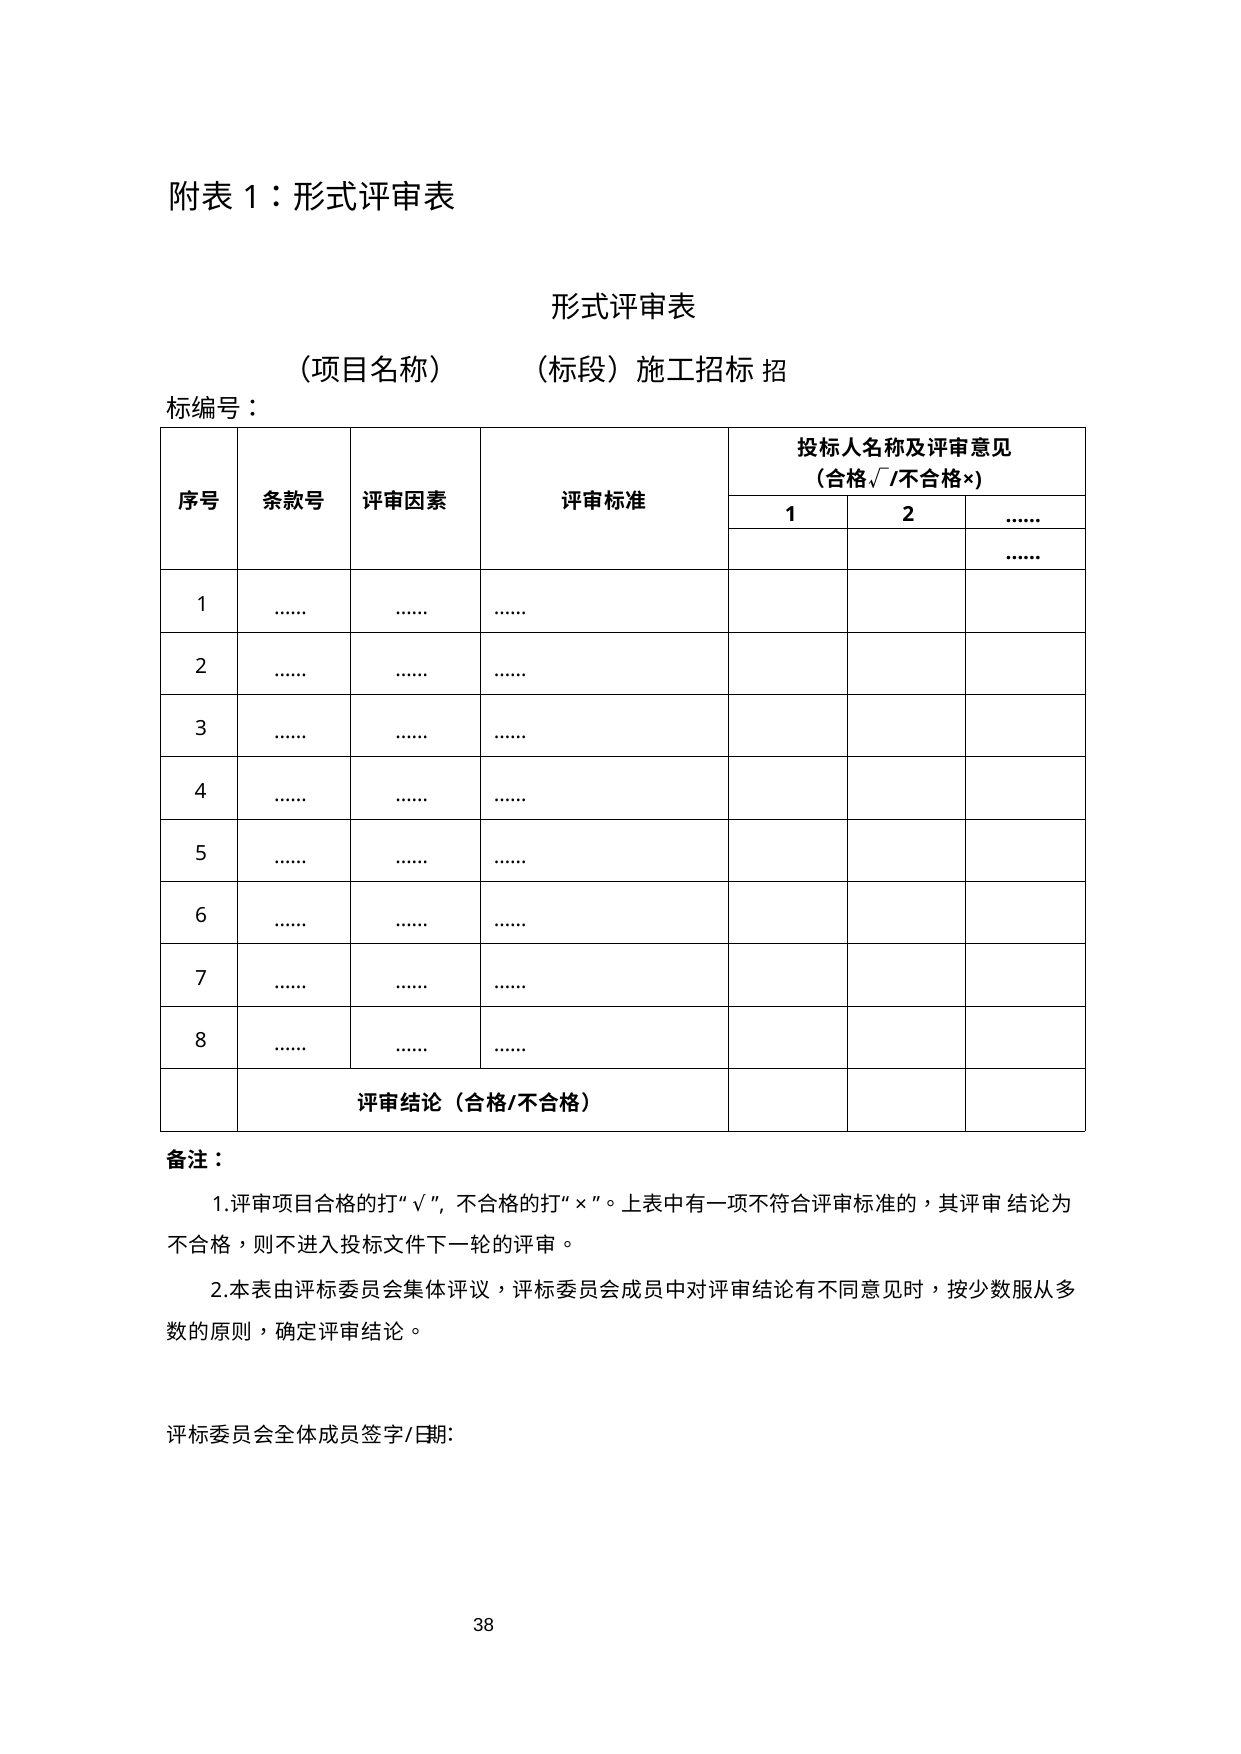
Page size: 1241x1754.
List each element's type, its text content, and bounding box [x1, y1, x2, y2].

table_cell [729, 1007, 847, 1068]
table_cell [848, 529, 965, 569]
table_cell [729, 1069, 847, 1131]
table_cell …… [351, 570, 480, 632]
table_cell …… [481, 882, 728, 943]
table_cell [729, 882, 847, 943]
table_cell [729, 695, 847, 756]
table_cell [966, 1007, 1085, 1068]
text 1.评审项目合格的打“ √ ”, 不合格的打“ × ”。上表中有一项不符合评审标准的，其评审 结论为不合格，则不进入投标文件下一轮的评审。 [167, 1189, 1081, 1259]
table_cell 7 [161, 944, 237, 1006]
table_cell [848, 1069, 965, 1131]
table_cell [848, 570, 965, 632]
table_cell 评审结论（合格/不合格） [238, 1069, 728, 1131]
table_cell [848, 757, 965, 818]
table_header 条款号 [238, 428, 350, 569]
table_cell …… [238, 757, 350, 818]
table_cell [729, 529, 847, 569]
table_cell 3 [161, 695, 237, 756]
table_cell …… [481, 944, 728, 1006]
table_cell [161, 1069, 237, 1131]
table_cell 1 [729, 496, 847, 528]
table_cell 5 [161, 820, 237, 881]
text 附表 1：形式评审表 [168, 176, 1085, 217]
table_cell [729, 944, 847, 1006]
table_cell 4 [161, 757, 237, 818]
text 2.本表由评标委员会集体评议，评标委员会成员中对评审结论有不同意见时，按少数服从多 数的原则，确定评审结论。 [166, 1276, 1081, 1346]
table_cell 6 [161, 882, 237, 943]
table_cell …… [481, 757, 728, 818]
table_cell …… [481, 633, 728, 694]
table_cell …… [238, 944, 350, 1006]
table_cell [729, 633, 847, 694]
table_header 序号 [161, 428, 237, 569]
table_cell [966, 882, 1085, 943]
table_cell …… [351, 633, 480, 694]
text （项目名称） （标段）施工招标 招标编号： [165, 349, 807, 425]
text 评标委员会全体成员签字/日期： [166, 1421, 1085, 1448]
table_header 投标人名称及评审意见 （合格√/不合格×) [729, 428, 1085, 494]
table_cell [848, 820, 965, 881]
table_cell [966, 757, 1085, 818]
table_header 评审因素 [351, 428, 480, 569]
table_cell …… [238, 820, 350, 881]
table_cell …… [966, 496, 1085, 528]
table_cell …… [481, 695, 728, 756]
table_cell [729, 820, 847, 881]
table_cell …… [481, 1007, 728, 1068]
table_cell …… [238, 882, 350, 943]
table_cell 8 [161, 1007, 237, 1068]
table_cell [729, 757, 847, 818]
table_cell [848, 695, 965, 756]
table_cell …… [351, 820, 480, 881]
table_cell 1 [161, 570, 237, 632]
table_cell [848, 882, 965, 943]
table_header 评审标准 [481, 428, 728, 569]
table_cell [966, 820, 1085, 881]
table_cell [966, 570, 1085, 632]
table_cell …… [351, 944, 480, 1006]
text 备注： [167, 1146, 1085, 1173]
table_cell …… [351, 757, 480, 818]
table_cell …… [481, 820, 728, 881]
table_cell …… [481, 570, 728, 632]
table_cell 2 [161, 633, 237, 694]
table_cell [848, 1007, 965, 1068]
table_cell [966, 944, 1085, 1006]
table_cell …… [351, 882, 480, 943]
table_cell …… [238, 633, 350, 694]
text 形式评审表 [551, 288, 1085, 324]
table_cell …… [351, 1007, 480, 1068]
table_cell [729, 570, 847, 632]
table_cell …… [238, 1007, 350, 1068]
table_cell …… [238, 695, 350, 756]
table_cell [966, 633, 1085, 694]
table_cell [848, 944, 965, 1006]
table_cell [966, 1069, 1085, 1131]
table_cell …… [966, 529, 1085, 569]
table_cell [848, 633, 965, 694]
table_cell [966, 695, 1085, 756]
table_cell …… [238, 570, 350, 632]
table_cell …… [351, 695, 480, 756]
table_cell 2 [848, 496, 965, 528]
